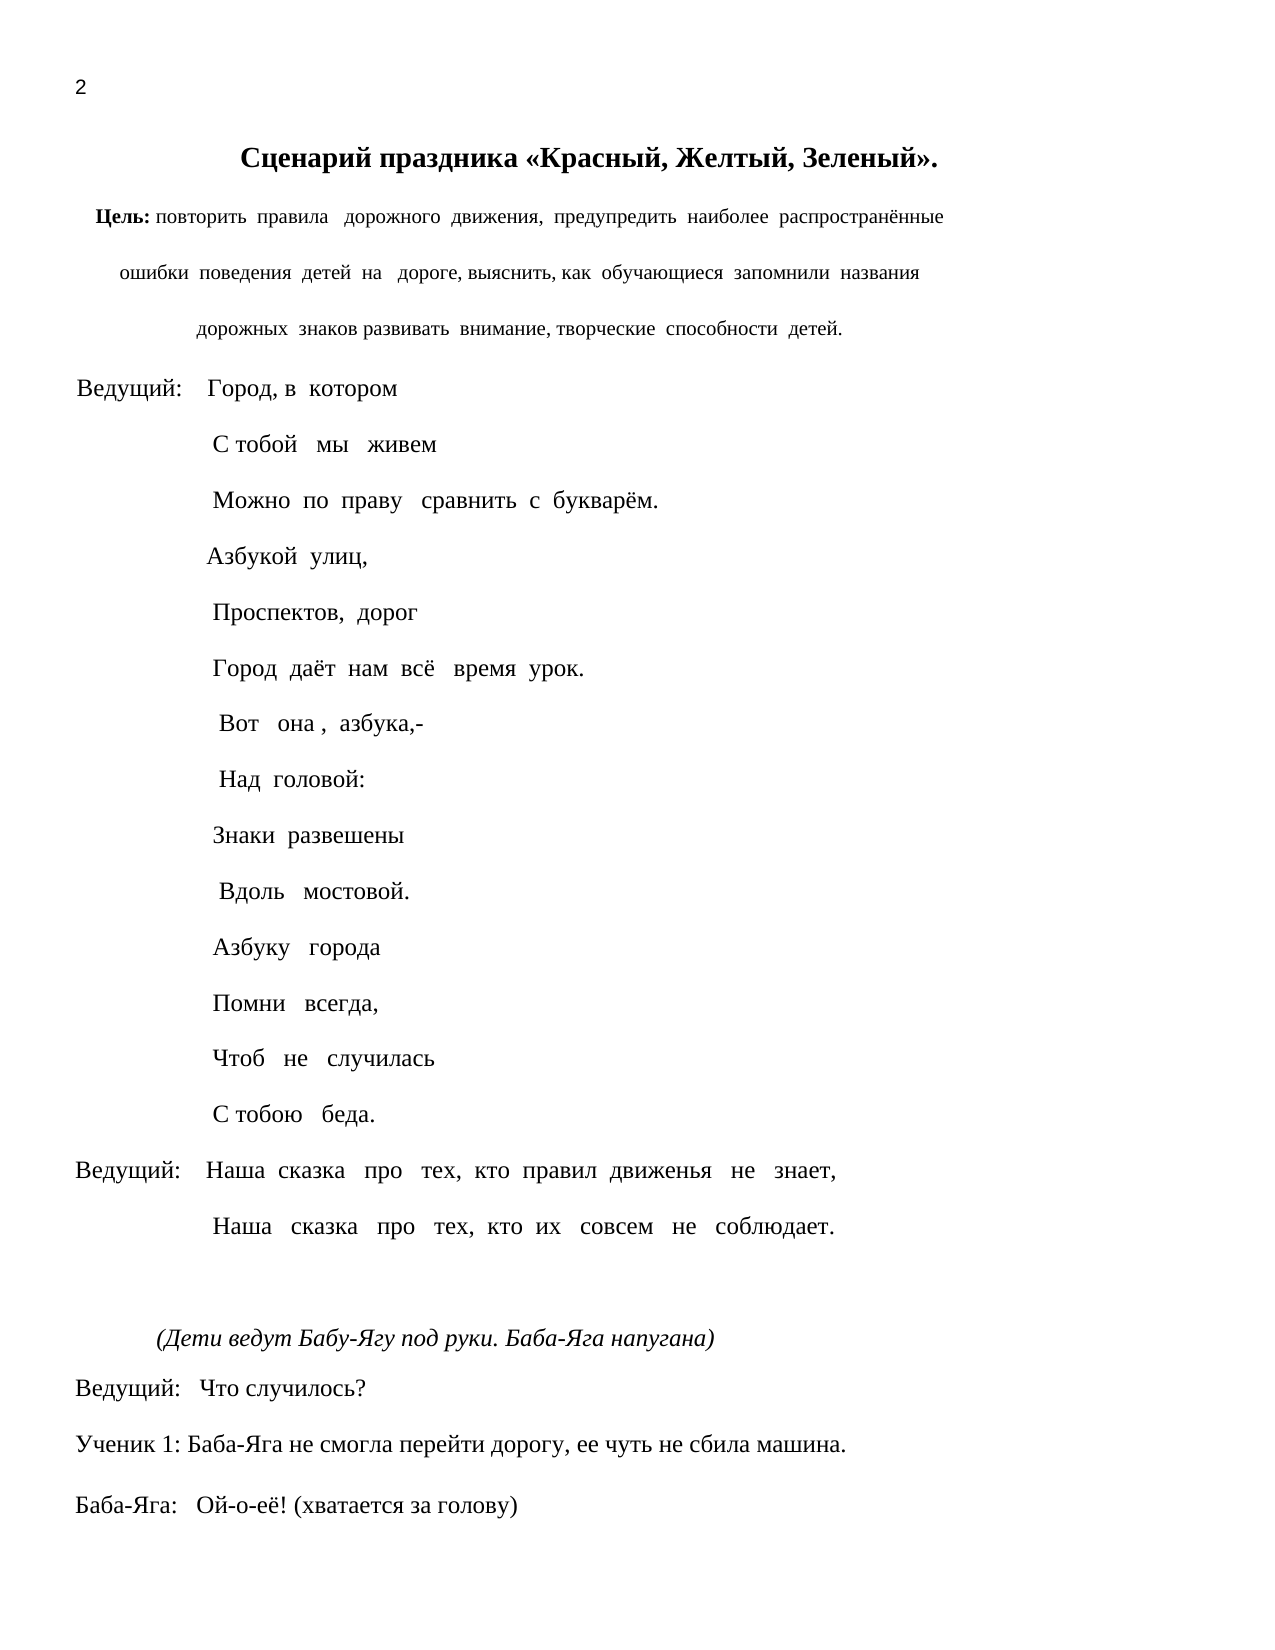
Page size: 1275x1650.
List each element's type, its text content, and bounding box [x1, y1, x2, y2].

text Чтоб не случилась [75, 1044, 1186, 1072]
text (Дети ведут Бабу-Ягу под руки. Баба-Яга напугана) [75, 1324, 1186, 1352]
text Азбукой улиц, [75, 542, 1186, 570]
text С тобой мы живем [75, 430, 1186, 458]
text Ведущий: Что случилось? [75, 1352, 899, 1408]
text Ведущий: Город, в котором [75, 374, 1186, 402]
text Азбуку города [75, 933, 1186, 961]
text Помни всегда, [75, 989, 1186, 1017]
text Можно по праву сравнить с букварём. [75, 486, 1186, 514]
text С тобою беда. [75, 1100, 1186, 1128]
text Баба-Яга: Ой-о-её! (хватается за голову) [75, 1491, 1186, 1519]
text Наша сказка про тех, кто их совсем не соблюдает. [75, 1212, 1186, 1240]
text Знаки развешены [75, 821, 1186, 849]
text Цель: повторить правила дорожного движения, предупредить наиболее распространённые ошибки поведения детей на дороге, выяснить, как обучающиеся запомнили названия дорожных знаков развивать внимание, творческие способности детей. [75, 179, 964, 347]
text Над головой: [75, 765, 1186, 793]
text Проспектов, дорог [75, 598, 1186, 626]
text Город даёт нам всё время урок. [75, 654, 1186, 682]
text Вот она , азбука,- [75, 709, 1186, 737]
text Сценарий праздника «Красный, Желтый, Зеленый». [75, 123, 964, 179]
text Ученик 1: Баба-Яга не смогла перейти дорогу, ее чуть не сбила машина. [75, 1408, 899, 1463]
text Ведущий: Наша сказка про тех, кто правил движенья не знает, [75, 1156, 1186, 1184]
text Вдоль мостовой. [75, 877, 1186, 905]
